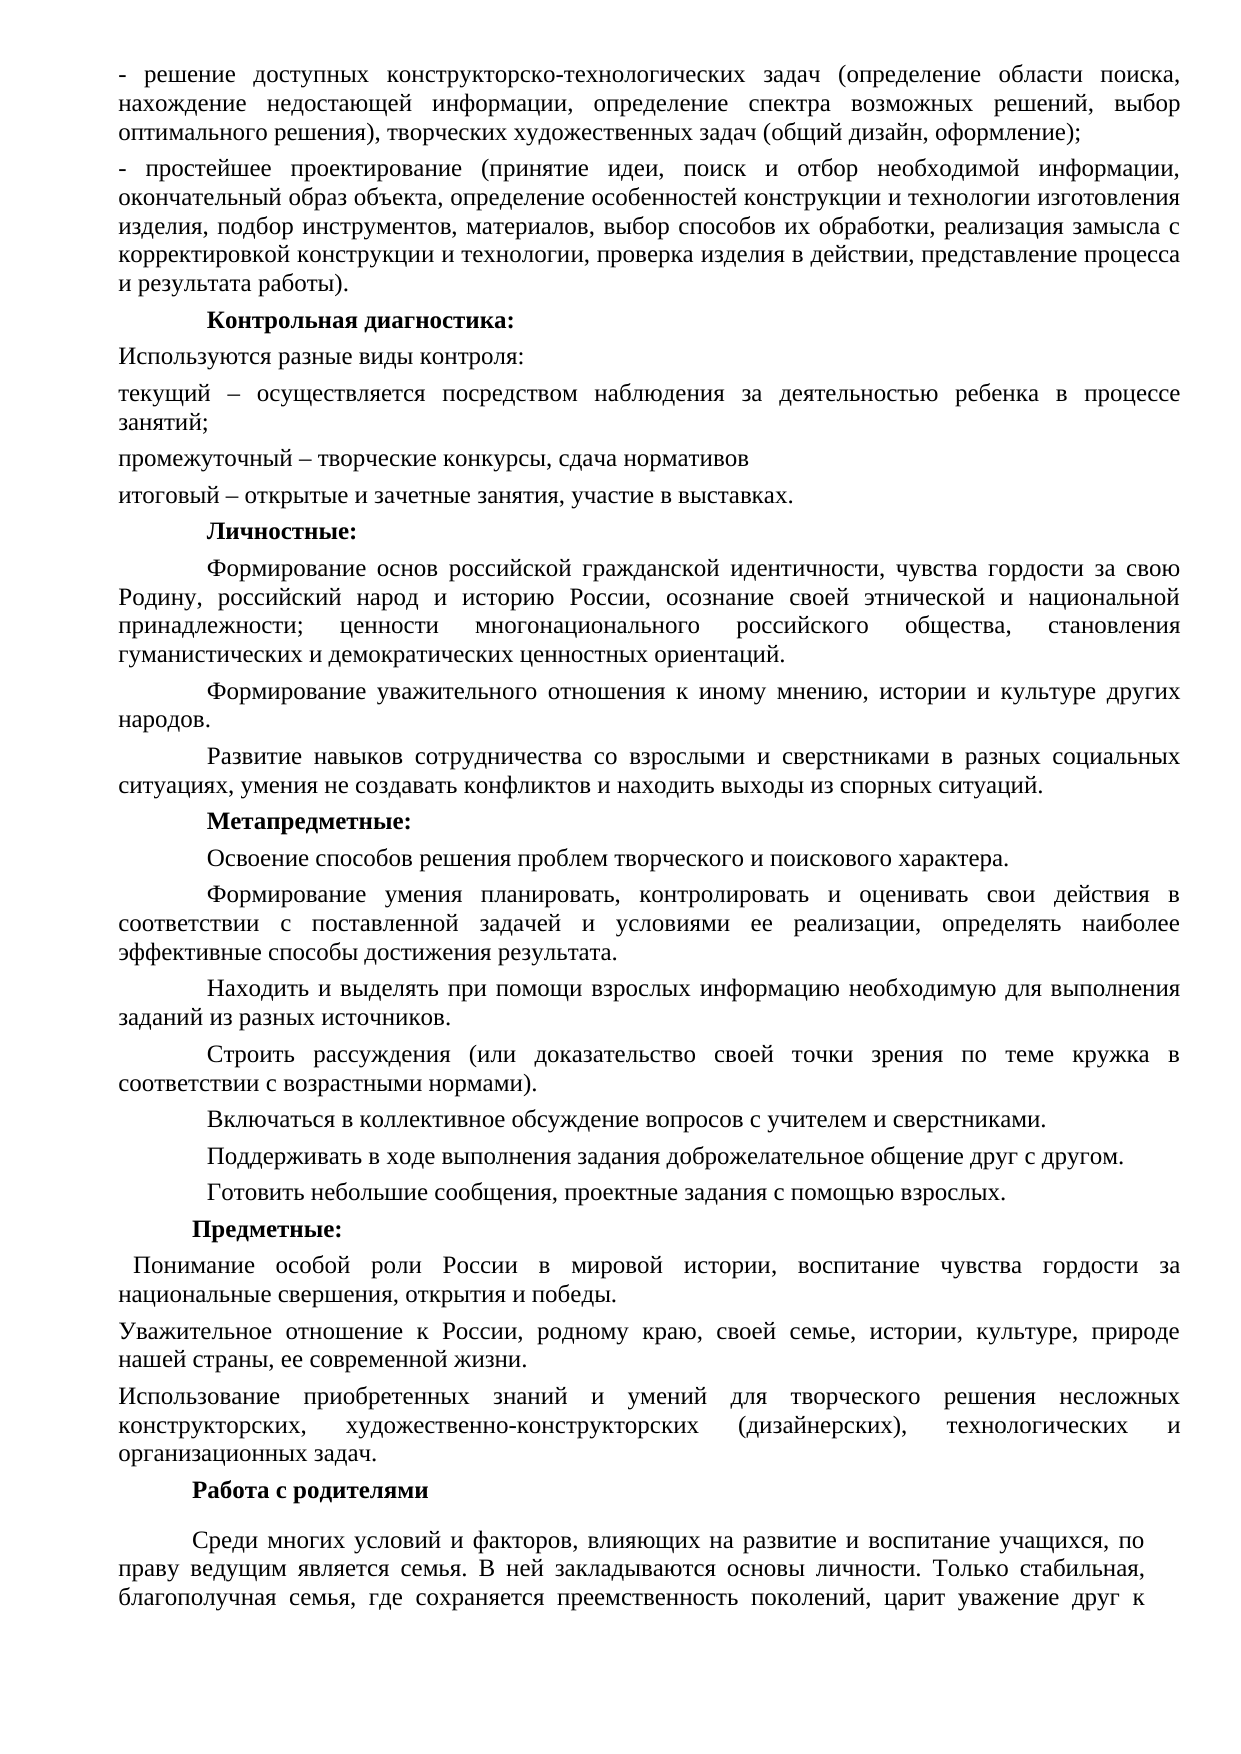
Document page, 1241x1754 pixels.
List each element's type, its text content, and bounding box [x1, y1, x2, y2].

text Поддерживать в ходе выполнения задания доброжелательное общение друг с другом. [118, 1141, 1181, 1169]
text - простейшее проектирование (принятие идеи, поиск и отбор необходимой информации, окончательный образ объекта, определение особенностей конструкции и технологии изготовления изделия, подбор инструментов, материалов, выбор способов их обработки, реализация замысла с корректировкой конструкции и технологии, проверка изделия в действии, представление процесса и результата работы). [118, 153, 1181, 297]
text Находить и выделять при помощи взрослых информацию необходимую для выполнения заданий из разных источников. [118, 973, 1181, 1031]
text Работа с родителями [118, 1475, 1146, 1504]
text промежуточный – творческие конкурсы, сдача нормативов [118, 443, 1181, 472]
text Контрольная диагностика: [118, 305, 1181, 333]
text Метапредметные: [118, 806, 1181, 835]
text Предметные: [133, 1214, 1181, 1243]
text Формирование умения планировать, контролировать и оценивать свои действия в соответствии с поставленной задачей и условиями ее реализации, определять наиболее эффективные способы достижения результата. [118, 879, 1181, 966]
text Освоение способов решения проблем творческого и поискового характера. [118, 843, 1181, 872]
text Включаться в коллективное обсуждение вопросов с учителем и сверстниками. [118, 1104, 1181, 1133]
text Строить рассуждения (или доказательство своей точки зрения по теме кружка в соответствии с возрастными нормами). [118, 1039, 1181, 1096]
text - решение доступных конструкторско-технологических задач (определение области поиска, нахождение недостающей информации, определение спектра возможных решений, выбор оптимального решения), творческих художественных задач (общий дизайн, оформление); [118, 59, 1181, 145]
text Развитие навыков сотрудничества со взрослыми и сверстниками в разных социальных ситуациях, умения не создавать конфликтов и находить выходы из спорных ситуаций. [118, 741, 1181, 798]
text Формирование основ российской гражданской идентичности, чувства гордости за свою Родину, российский народ и историю России, осознание своей этнической и национальной принадлежности; ценности многонационального российского общества, становления гуманистических и демократических ценностных ориентаций. [118, 553, 1181, 668]
text Формирование уважительного отношения к иному мнению, истории и культуре других народов. [118, 676, 1181, 733]
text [118, 1525, 1146, 1611]
text Уважительное отношение к России, родному краю, своей семье, истории, культуре, природе нашей страны, ее современной жизни. [118, 1316, 1181, 1373]
text Готовить небольшие сообщения, проектные задания с помощью взрослых. [118, 1177, 1181, 1206]
text Личностные: [118, 516, 1181, 545]
text Используются разные виды контроля: [118, 341, 1181, 370]
text текущий – осуществляется посредством наблюдения за деятельностью ребенка в процессе занятий; [118, 378, 1181, 435]
text Понимание особой роли России в мировой истории, воспитание чувства гордости за национальные свершения, открытия и победы. [118, 1250, 1181, 1308]
text Использование приобретенных знаний и умений для творческого решения несложных конструкторских, художественно-конструкторских (дизайнерских), технологических и организационных задач. [118, 1381, 1181, 1467]
text итоговый – открытые и зачетные занятия, участие в выставках. [118, 480, 1181, 508]
